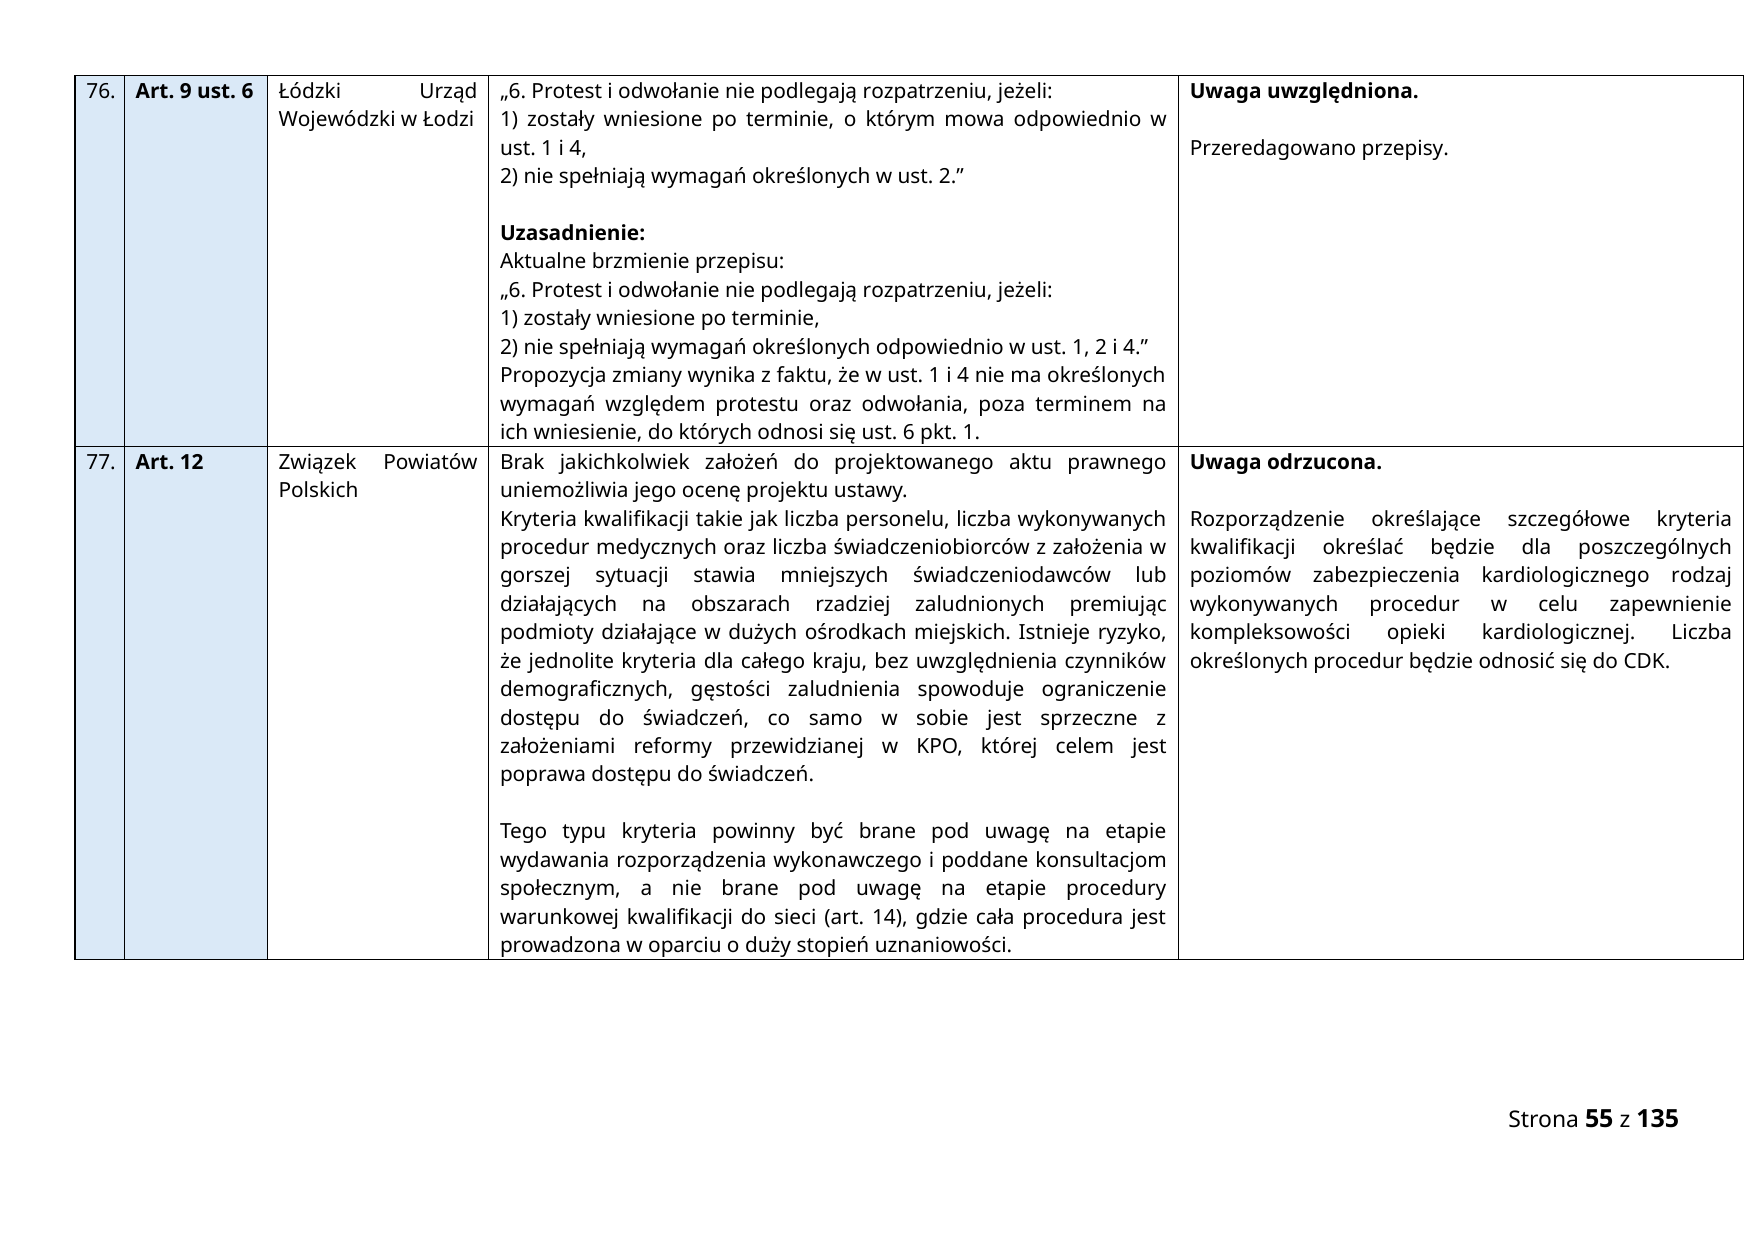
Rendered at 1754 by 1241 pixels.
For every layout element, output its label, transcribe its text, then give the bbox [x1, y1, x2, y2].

table_cell Art. 9 ust. 6 [125, 76, 267, 446]
table_cell Brak jakichkolwiek założeń do projektowanego aktu prawnego uniemożliwia jego ocenę projektu ustawy. Kryteria kwalifikacji takie jak liczba personelu, liczba wykonywanych procedur medycznych oraz liczba świadczeniobiorców z założenia w gorszej sytuacji stawia mniejszych świadczeniodawców lub działających na obszarach rzadziej zaludnionych premiując podmioty działające w dużych ośrodkach miejskich. Istnieje ryzyko, że jednolite kryteria dla całego kraju, bez uwzględnienia czynników demograficznych, gęstości zaludnienia spowoduje ograniczenie dostępu do świadczeń, co samo w sobie jest sprzeczne z założeniami reformy przewidzianej w KPO, której celem jest poprawa dostępu do świadczeń. Tego typu kryteria powinny być brane pod uwagę na etapie wydawania rozporządzenia wykonawczego i poddane konsultacjom społecznym, a nie brane pod uwagę na etapie procedury warunkowej kwalifikacji do sieci (art. 14), gdzie cała procedura jest prowadzona w oparciu o duży stopień uznaniowości. [489, 447, 1178, 959]
table_cell Art. 12 [125, 447, 267, 959]
table_cell Uwaga uwzględniona. Przeredagowano przepisy. [1179, 76, 1743, 446]
table_cell [76, 76, 124, 446]
table_cell Uwaga odrzucona. Rozporządzenie określające szczegółowe kryteria kwalifikacji określać będzie dla poszczególnych poziomów zabezpieczenia kardiologicznego rodzaj wykonywanych procedur w celu zapewnienie kompleksowości opieki kardiologicznej. Liczba określonych procedur będzie odnosić się do CDK. [1179, 447, 1743, 959]
table_cell „6. Protest i odwołanie nie podlegają rozpatrzeniu, jeżeli: 1) zostały wniesione po terminie, o którym mowa odpowiednio w ust. 1 i 4, 2) nie spełniają wymagań określonych w ust. 2.” Uzasadnienie: Aktualne brzmienie przepisu: „6. Protest i odwołanie nie podlegają rozpatrzeniu, jeżeli: 1) zostały wniesione po terminie, 2) nie spełniają wymagań określonych odpowiednio w ust. 1, 2 i 4.” Propozycja zmiany wynika z faktu, że w ust. 1 i 4 nie ma określonych wymagań względem protestu oraz odwołania, poza terminem na ich wniesienie, do których odnosi się ust. 6 pkt. 1. [489, 76, 1178, 446]
table_cell [76, 447, 124, 959]
table_cell Łódzki Urząd Wojewódzki w Łodzi [268, 76, 488, 446]
table_cell Związek Powiatów Polskich [268, 447, 488, 959]
